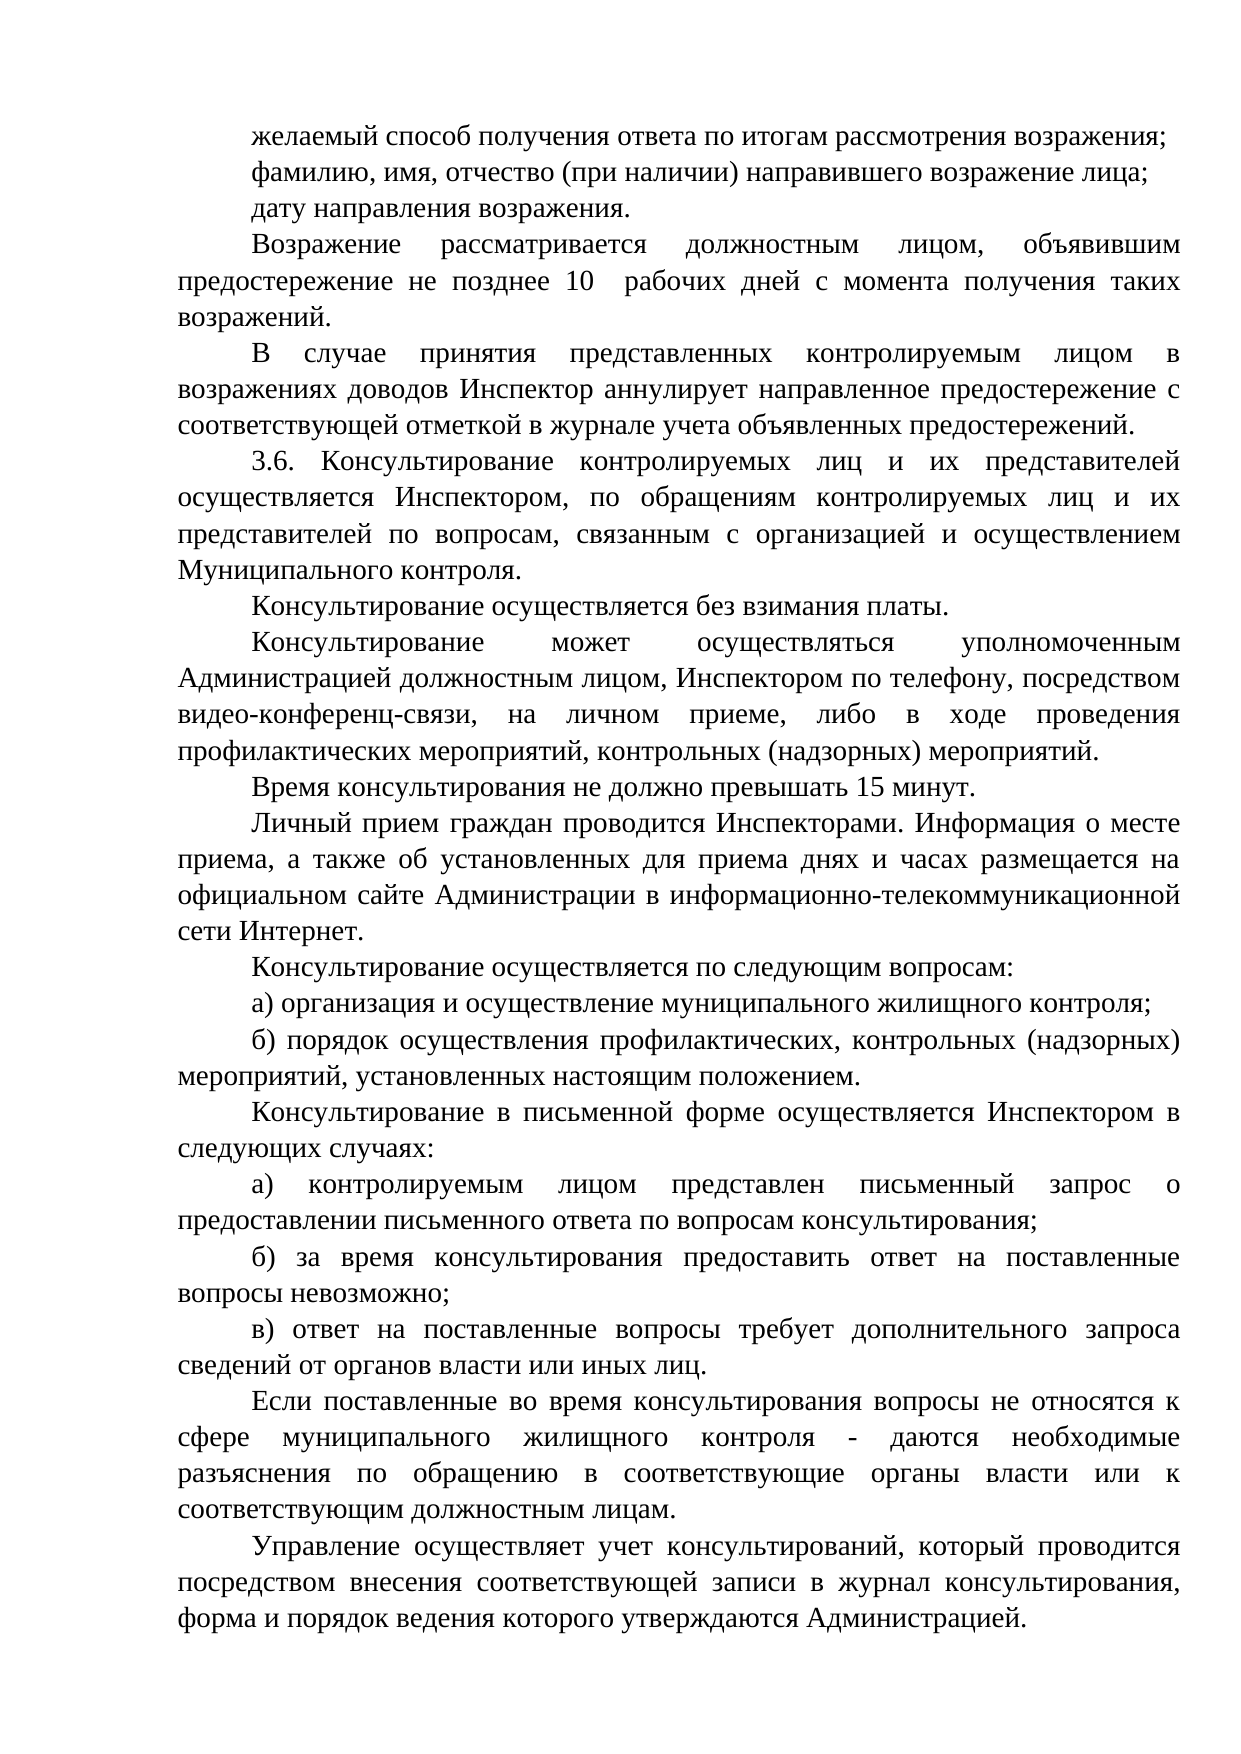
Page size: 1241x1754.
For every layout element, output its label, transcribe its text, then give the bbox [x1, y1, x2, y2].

text Управление осуществляет учет консультирований, который проводится посредством внесения соответствующей записи в журнал консультирования, форма и порядок ведения которого утверждаются Администрацией. [177, 1528, 1181, 1634]
text б) порядок осуществления профилактических, контрольных (надзорных) мероприятий, установленных настоящим положением. [177, 1022, 1181, 1091]
text Возражение рассматривается должностным лицом, объявившим предостережение не позднее 10 рабочих дней с момента получения таких возражений. [177, 227, 1181, 332]
text Время консультирования не должно превышать 15 минут. [177, 769, 1181, 802]
text Личный прием граждан проводится Инспекторами. Информация о месте приема, а также об установленных для приема днях и часах размещается на официальном сайте Администрации в информационно-телекоммуникационной сети Интернет. [177, 805, 1181, 947]
text а) контролируемым лицом представлен письменный запрос о предоставлении письменного ответа по вопросам консультирования; [177, 1166, 1181, 1236]
text Консультирование осуществляется без взимания платы. [177, 588, 1181, 622]
text желаемый способ получения ответа по итогам рассмотрения возражения; [177, 118, 1181, 152]
text фамилию, имя, отчество (при наличии) направившего возражение лица; [177, 154, 1181, 188]
text Консультирование осуществляется по следующим вопросам: [177, 949, 1181, 983]
text Консультирование может осуществляться уполномоченным Администрацией должностным лицом, Инспектором по телефону, посредством видео-конференц-связи, на личном приеме, либо в ходе проведения профилактических мероприятий, контрольных (надзорных) мероприятий. [177, 624, 1181, 766]
text Если поставленные во время консультирования вопросы не относятся к сфере муниципального жилищного контроля - даются необходимые разъяснения по обращению в соответствующие органы власти или к соответствующим должностным лицам. [177, 1383, 1181, 1525]
text В случае принятия представленных контролируемым лицом в возражениях доводов Инспектор аннулирует направленное предостережение с соответствующей отметкой в журнале учета объявленных предостережений. [177, 335, 1181, 441]
text Консультирование в письменной форме осуществляется Инспектором в следующих случаях: [177, 1094, 1181, 1164]
text 3.6. Консультирование контролируемых лиц и их представителей осуществляется Инспектором, по обращениям контролируемых лиц и их представителей по вопросам, связанным с организацией и осуществлением Муниципального контроля. [177, 443, 1181, 585]
text а) организация и осуществление муниципального жилищного контроля; [177, 986, 1181, 1019]
text б) за время консультирования предоставить ответ на поставленные вопросы невозможно; [177, 1239, 1181, 1308]
text в) ответ на поставленные вопросы требует дополнительного запроса сведений от органов власти или иных лиц. [177, 1311, 1181, 1381]
text дату направления возражения. [177, 190, 1181, 224]
